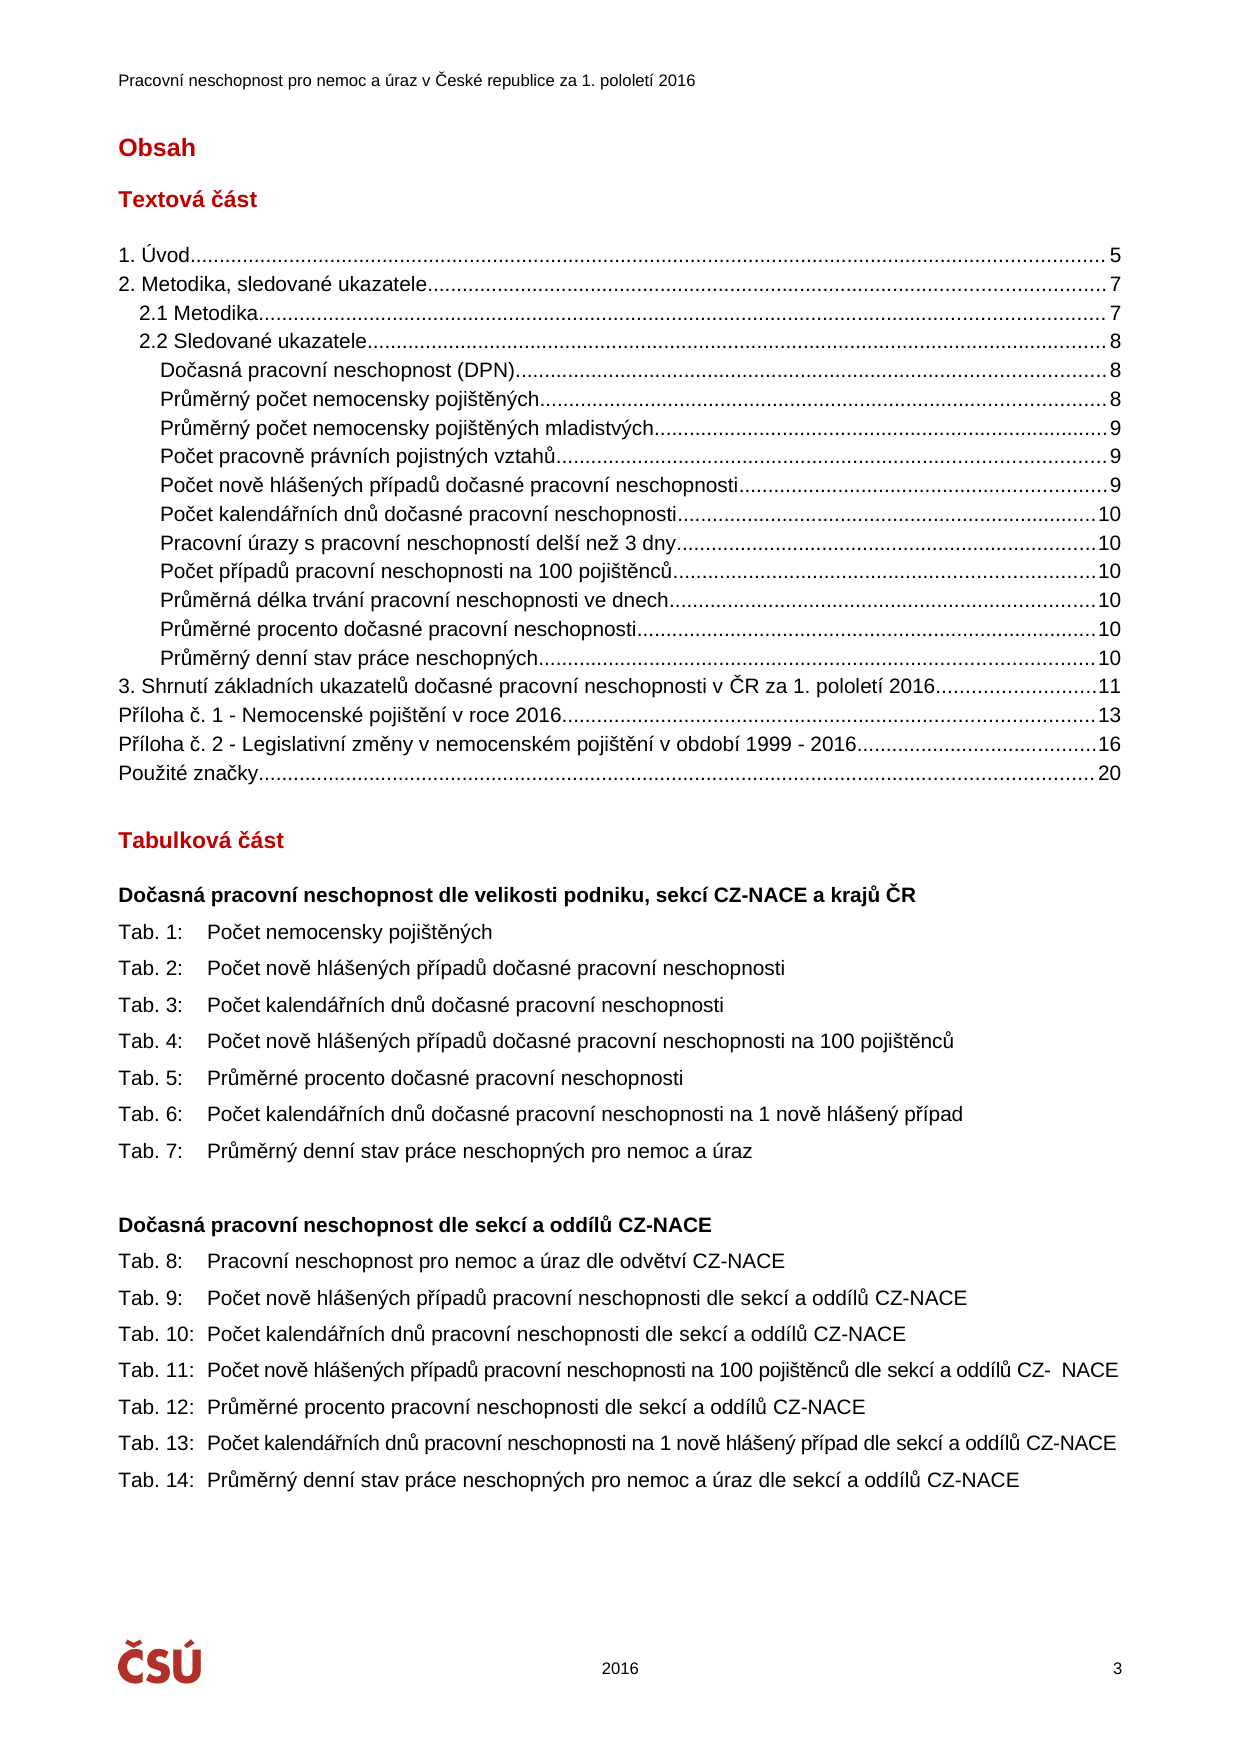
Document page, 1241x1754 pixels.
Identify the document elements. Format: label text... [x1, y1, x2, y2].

text Tabulková část [118, 827, 1122, 853]
text Průměrný počet nemocensky pojištěných 8 [160, 387, 1122, 411]
text Tab. 9: Počet nově hlášených případů pracovní neschopnosti dle sekcí a oddílů CZ-NACE [118, 1285, 1122, 1309]
text Počet případů pracovní neschopnosti na 100 pojištěnců 10 [160, 559, 1122, 583]
text Pracovní úrazy s pracovní neschopností delší než 3 dny 10 [160, 531, 1122, 554]
text Dočasná pracovní neschopnost (DPN) 8 [160, 358, 1122, 382]
text Tab. 14: Průměrný denní stav práce neschopných pro nemoc a úraz dle sekcí a oddílů CZ-NACE [118, 1468, 1122, 1492]
text Průměrný denní stav práce neschopných 10 [160, 646, 1122, 669]
text Příloha č. 2 - Legislativní změny v nemocenském pojištění v období 1999 - 2016 16 [118, 732, 1122, 756]
text Průměrná délka trvání pracovní neschopnosti ve dnech 10 [160, 588, 1122, 612]
text Průměrné procento dočasné pracovní neschopnosti 10 [160, 617, 1122, 641]
text Počet nově hlášených případů dočasné pracovní neschopnosti 9 [160, 473, 1122, 497]
text Tab. 3: Počet kalendářních dnů dočasné pracovní neschopnosti [118, 993, 1122, 1017]
picture [118, 1639, 201, 1684]
text Použité značky 20 [118, 761, 1122, 784]
text Tab. 4: Počet nově hlášených případů dočasné pracovní neschopnosti na 100 pojištěnců [118, 1029, 1122, 1053]
text 3. Shrnutí základních ukazatelů dočasné pracovní neschopnosti v ČR za 1. pololetí 2016 11 [118, 674, 1122, 698]
text Tab. 10: Počet kalendářních dnů pracovní neschopnosti dle sekcí a oddílů CZ-NACE [118, 1322, 1122, 1346]
text Dočasná pracovní neschopnost dle velikosti podniku, sekcí CZ-NACE a krajů ČR [118, 883, 1122, 907]
text Tab. 13: Počet kalendářních dnů pracovní neschopnosti na 1 nově hlášený případ dle sekcí a oddílů CZ-NACE [118, 1431, 1122, 1455]
text Počet kalendářních dnů dočasné pracovní neschopnosti 10 [160, 502, 1122, 526]
text Dočasná pracovní neschopnost dle sekcí a oddílů CZ-NACE [118, 1212, 1122, 1236]
text 2.1 Metodika 7 [139, 301, 1122, 324]
text Tab. 12: Průměrné procento pracovní neschopnosti dle sekcí a oddílů CZ-NACE [118, 1395, 1122, 1419]
text Počet pracovně právních pojistných vztahů 9 [160, 444, 1122, 468]
text Průměrný počet nemocensky pojištěných mladistvých 9 [160, 416, 1122, 439]
text Obsah [118, 133, 1122, 161]
text 2. Metodika, sledované ukazatele 7 [118, 272, 1122, 296]
text Tab. 7: Průměrný denní stav práce neschopných pro nemoc a úraz [118, 1138, 1122, 1162]
text Tab. 5: Průměrné procento dočasné pracovní neschopnosti [118, 1066, 1122, 1089]
text Tab. 2: Počet nově hlášených případů dočasné pracovní neschopnosti [118, 956, 1122, 980]
text Tab. 11: Počet nově hlášených případů pracovní neschopnosti na 100 pojištěnců dle sekcí a oddílů CZ- NACE [118, 1358, 1122, 1382]
text 1. Úvod 5 [118, 243, 1122, 267]
text Tab. 8: Pracovní neschopnost pro nemoc a úraz dle odvětví CZ-NACE [118, 1249, 1122, 1273]
text Tab. 6: Počet kalendářních dnů dočasné pracovní neschopnosti na 1 nově hlášený případ [118, 1102, 1122, 1126]
text Tab. 1: Počet nemocensky pojištěných [118, 920, 1122, 944]
text Příloha č. 1 - Nemocenské pojištění v roce 2016 13 [118, 703, 1122, 727]
text 2.2 Sledované ukazatele 8 [139, 329, 1122, 353]
text Textová část [118, 186, 1122, 213]
